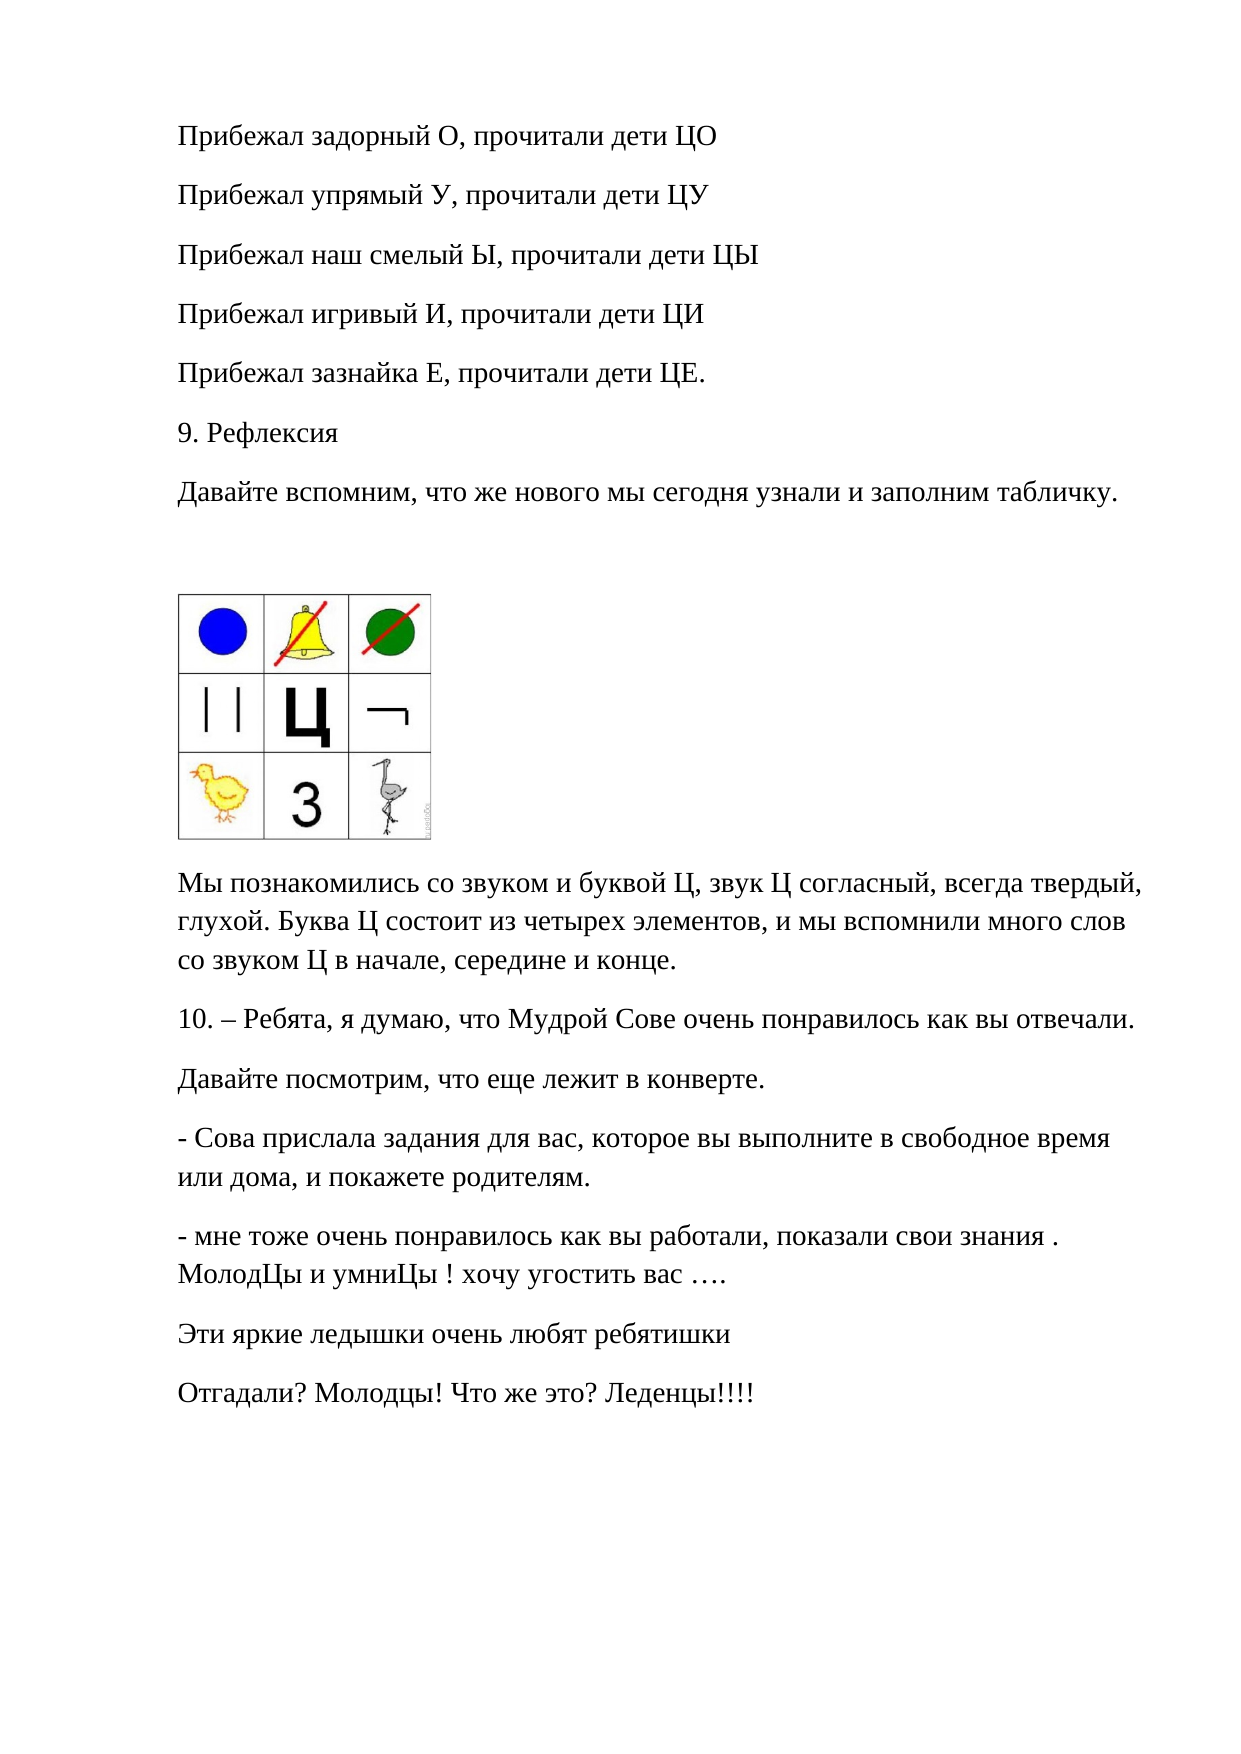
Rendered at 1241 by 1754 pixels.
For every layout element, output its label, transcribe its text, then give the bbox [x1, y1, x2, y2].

text Прибежал задорный О, прочитали дети ЦО [177, 118, 1152, 152]
text Прибежал упрямый У, прочитали дети ЦУ [177, 177, 1152, 211]
text Мы познакомились со звуком и буквой Ц, звук Ц согласный, всегда твердый, глухой. Буква Ц состоит из четырех элементов, и мы вспомнили много слов со звуком Ц в начале, середине и конце. [177, 865, 1152, 976]
picture [177, 593, 432, 840]
text - Сова прислала задания для вас, которое вы выполните в свободное время или дома, и покажете родителям. [177, 1120, 1152, 1192]
text - мне тоже очень понравилось как вы работали, показали свои знания . МолодЦы и умниЦы ! хочу угостить вас …. [177, 1218, 1152, 1290]
text Прибежал игривый И, прочитали дети ЦИ [177, 296, 1152, 330]
text Прибежал зазнайка Е, прочитали дети ЦЕ. [177, 356, 1152, 389]
text 9. Рефлексия [177, 415, 1152, 448]
text Давайте посмотрим, что еще лежит в конверте. [177, 1061, 1152, 1094]
text Эти яркие ледышки очень любят ребятишки [177, 1316, 1152, 1349]
text Давайте вспомним, что же нового мы сегодня узнали и заполним табличку. [177, 474, 1152, 508]
text Прибежал наш смелый Ы, прочитали дети ЦЫ [177, 237, 1152, 270]
text Отгадали? Молодцы! Что же это? Леденцы!!!! [177, 1375, 1152, 1409]
text 10. – Ребята, я думаю, что Мудрой Сове очень понравилось как вы отвечали. [177, 1001, 1152, 1035]
